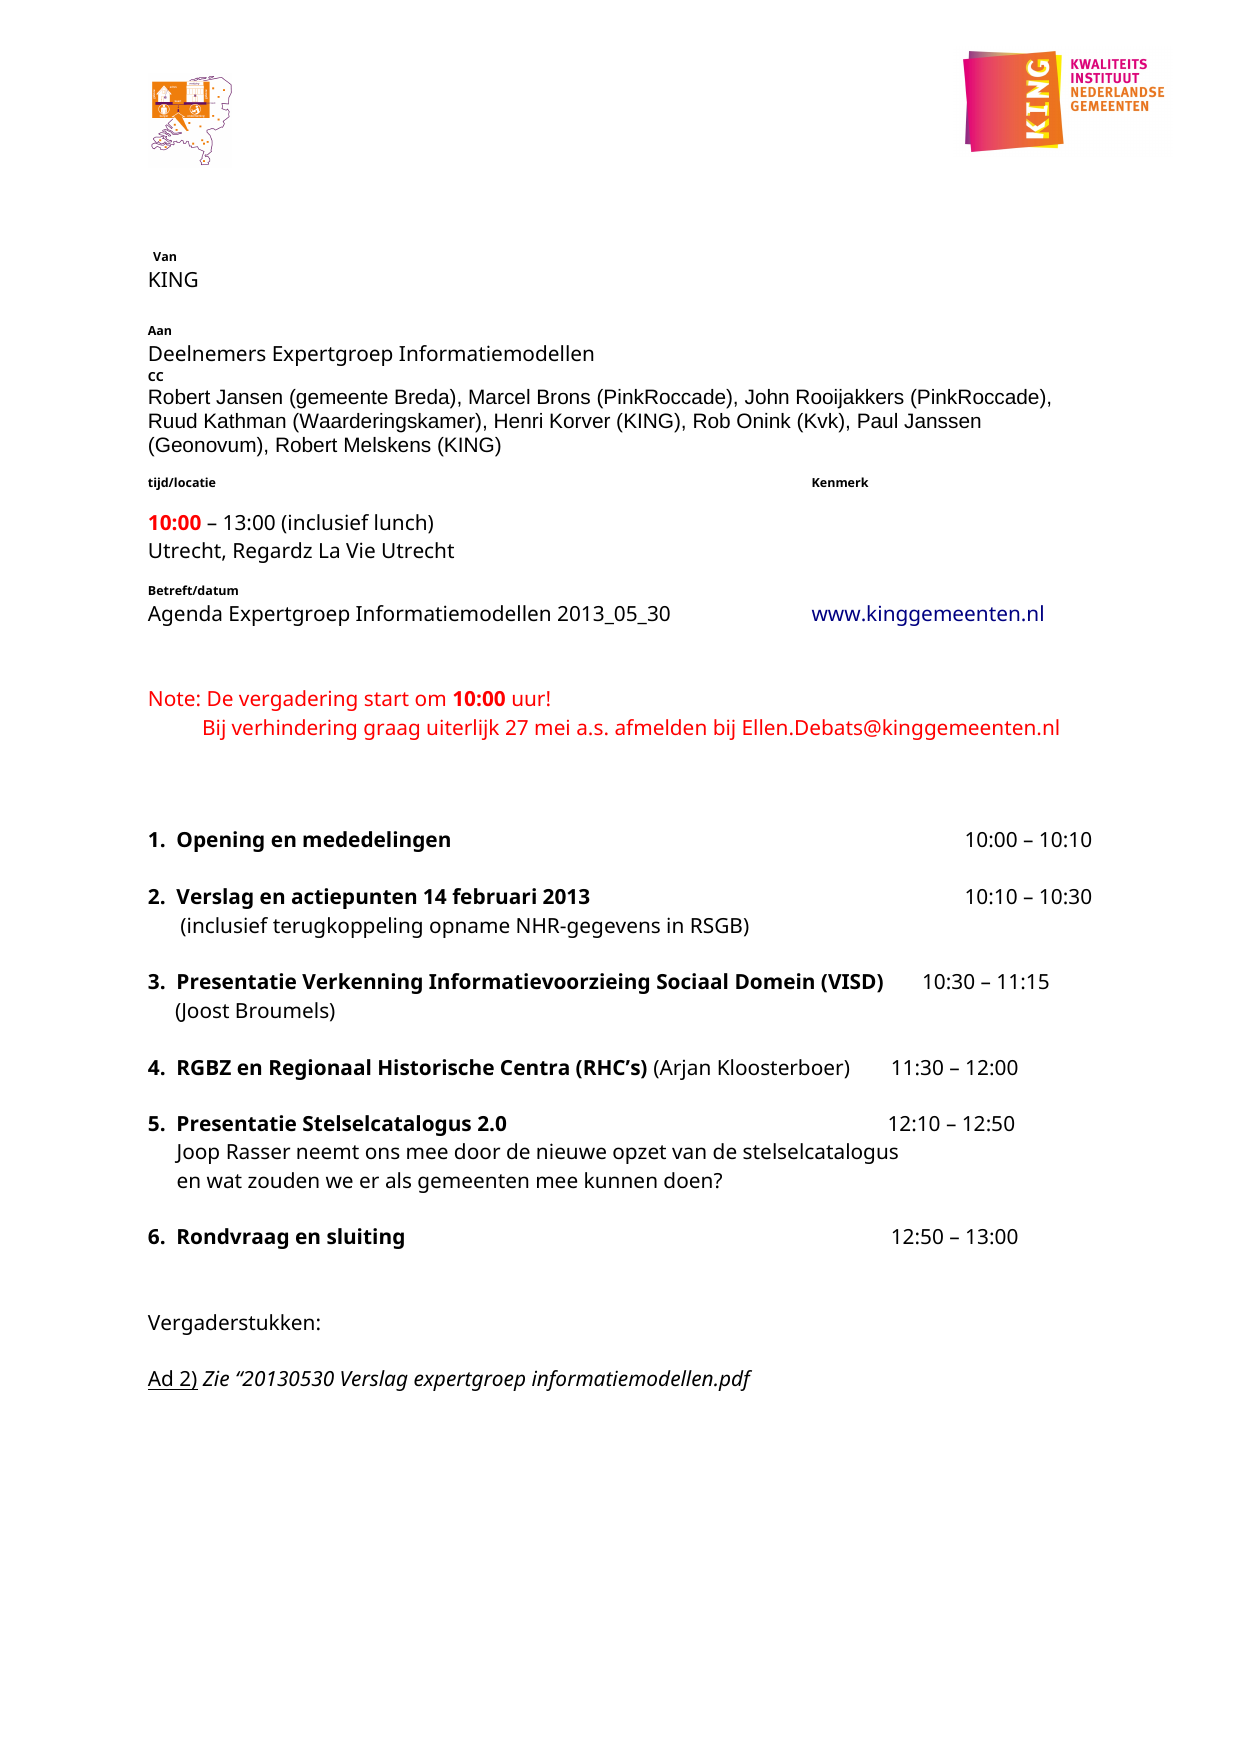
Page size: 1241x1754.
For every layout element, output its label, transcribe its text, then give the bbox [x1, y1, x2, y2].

text Betreft/datum [148, 582, 1093, 599]
text Vergaderstukken: [148, 1308, 1093, 1336]
text (Joost Broumels) [148, 996, 1093, 1024]
text Ad 2) Zie “20130530 Verslag expertgroep informatiemodellen.pdf [148, 1364, 1093, 1393]
text en wat zouden we er als gemeenten mee kunnen doen? [176, 1166, 1093, 1194]
text Bij verhindering graag uiterlijk 27 mei a.s. afmelden bij Ellen.Debats@kinggemeenten.nl [148, 713, 1093, 741]
text 1. Opening en mededelingen 10:00 – 10:10 [148, 826, 1093, 882]
text Utrecht, Regardz La Vie Utrecht [148, 537, 1093, 565]
text 4. RGBZ en Regionaal Historische Centra (RHC’s) (Arjan Kloosterboer) 11:30 – 12:00 [148, 1053, 1093, 1081]
text Robert Jansen (gemeente Breda), Marcel Brons (PinkRoccade), John Rooijakkers (PinkRoccade), Ruud Kathman (Waarderingskamer), Henri Korver (KING), Rob Onink (Kvk), Paul Janssen (Geonovum), Robert Melskens (KING) [148, 385, 1093, 457]
text 6. Rondvraag en sluiting 12:50 – 13:00 [148, 1222, 1093, 1279]
text Agenda Expertgroep Informatiemodellen 2013_05_30 www.kinggemeenten.nl [148, 599, 1093, 628]
picture [953, 46, 1174, 157]
text Van [148, 248, 1093, 266]
text Deelnemers Expertgroep Informatiemodellen [148, 339, 1093, 368]
text Joop Rasser neemt ons mee door de nieuwe opzet van de stelselcatalogus [176, 1137, 1093, 1166]
text 2. Verslag en actiepunten 14 februari 2013 10:10 – 10:30 [148, 882, 1093, 911]
text 3. Presentatie Verkenning Informatievoorzieing Sociaal Domein (VISD) 10:30 – 11:15 [148, 967, 1093, 996]
text Aan [148, 322, 1093, 339]
text (inclusief terugkoppeling opname NHR-gegevens in RSGB) [148, 911, 1093, 939]
text 5. Presentatie Stelselcatalogus 2.0 12:10 – 12:50 [148, 1109, 1093, 1137]
text Note: De vergadering start om 10:00 uur! [148, 684, 1093, 713]
text CC [148, 368, 1093, 385]
text KING [148, 266, 1093, 294]
text tijd/locatie Kenmerk [148, 474, 1093, 508]
text 10:00 – 13:00 (inclusief lunch) [148, 508, 1093, 537]
